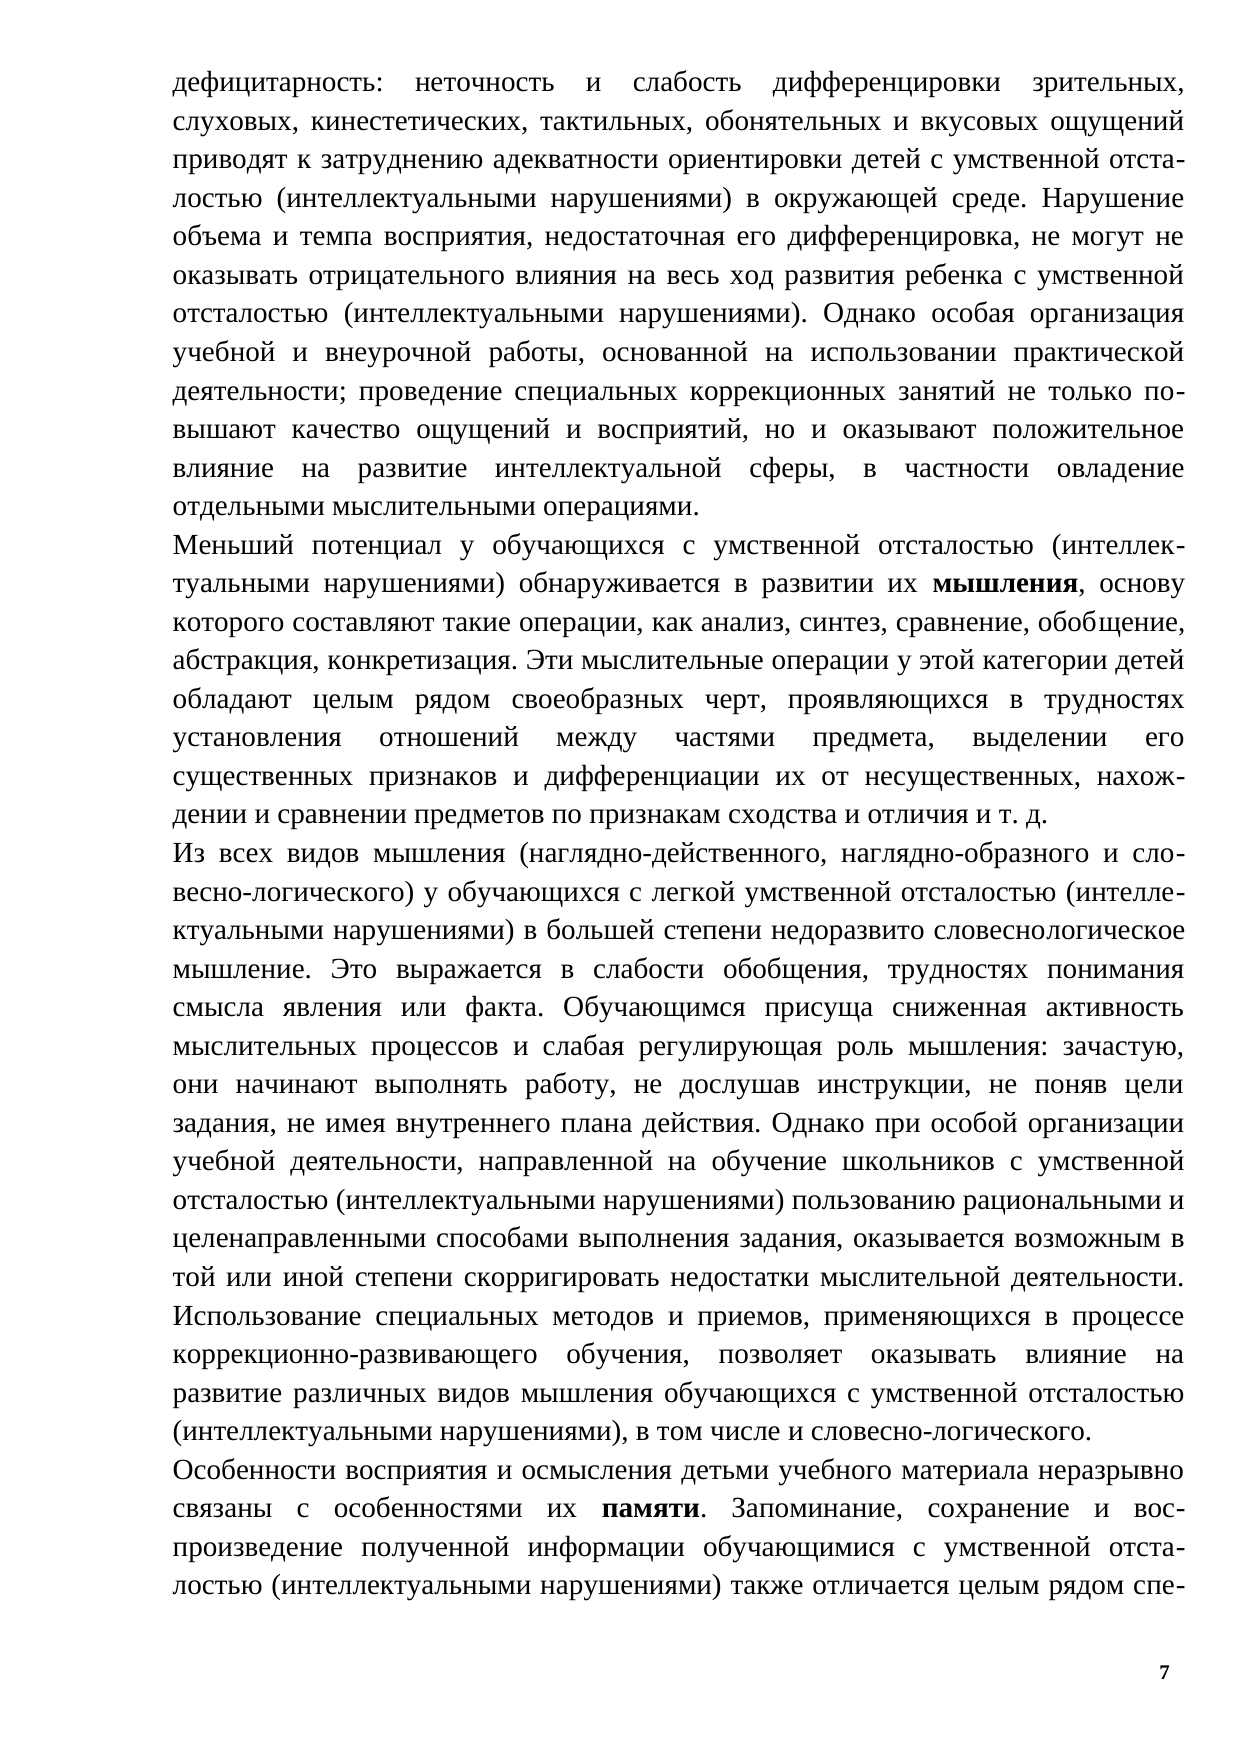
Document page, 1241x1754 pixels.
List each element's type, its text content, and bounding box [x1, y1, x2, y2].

text Меньший потенциал у обучающихся с умственной отсталостью (интеллектуальными нарушениями) обнаруживается в развитии их мышления, основу которого составляют такие операции, как анализ, синтез, сравнение, обобщение, абстракция, конкретизация. Эти мыслительные операции у этой категории детей обладают целым рядом своеобразных черт, проявляющихся в трудностях установления отношений между частями предмета, выделении его существенных признаков и дифференциации их от несущественных, нахождении и сравнении предметов по признакам сходства и отличия и т. д. [172, 523, 1185, 832]
text Из всех видов мышления (наглядно-действенного, наглядно-образного и словесно-логического) у обучающихся с легкой умственной отсталостью (интеллектуальными нарушениями) в большей степени недоразвито словеснологическое мышление. Это выражается в слабости обобщения, трудностях понимания смысла явления или факта. Обучающимся присуща сниженная активность мыслительных процессов и слабая регулирующая роль мышления: зачастую, они начинают выполнять работу, не дослушав инструкции, не поняв цели задания, не имея внутреннего плана действия. Однако при особой организации учебной деятельности, направленной на обучение школьников с умственной отсталостью (интеллектуальными нарушениями) пользованию рациональными и целенаправленными способами выполнения задания, оказывается возможным в той или иной степени скорригировать недостатки мыслительной деятельности. Использование специальных методов и приемов, применяющихся в процессе коррекционно-развивающего обучения, позволяет оказывать влияние на развитие различных видов мышления обучающихся с умственной отсталостью (интеллектуальными нарушениями), в том числе и словесно-логического. [172, 832, 1185, 1448]
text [172, 1448, 1185, 1602]
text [172, 61, 1185, 523]
